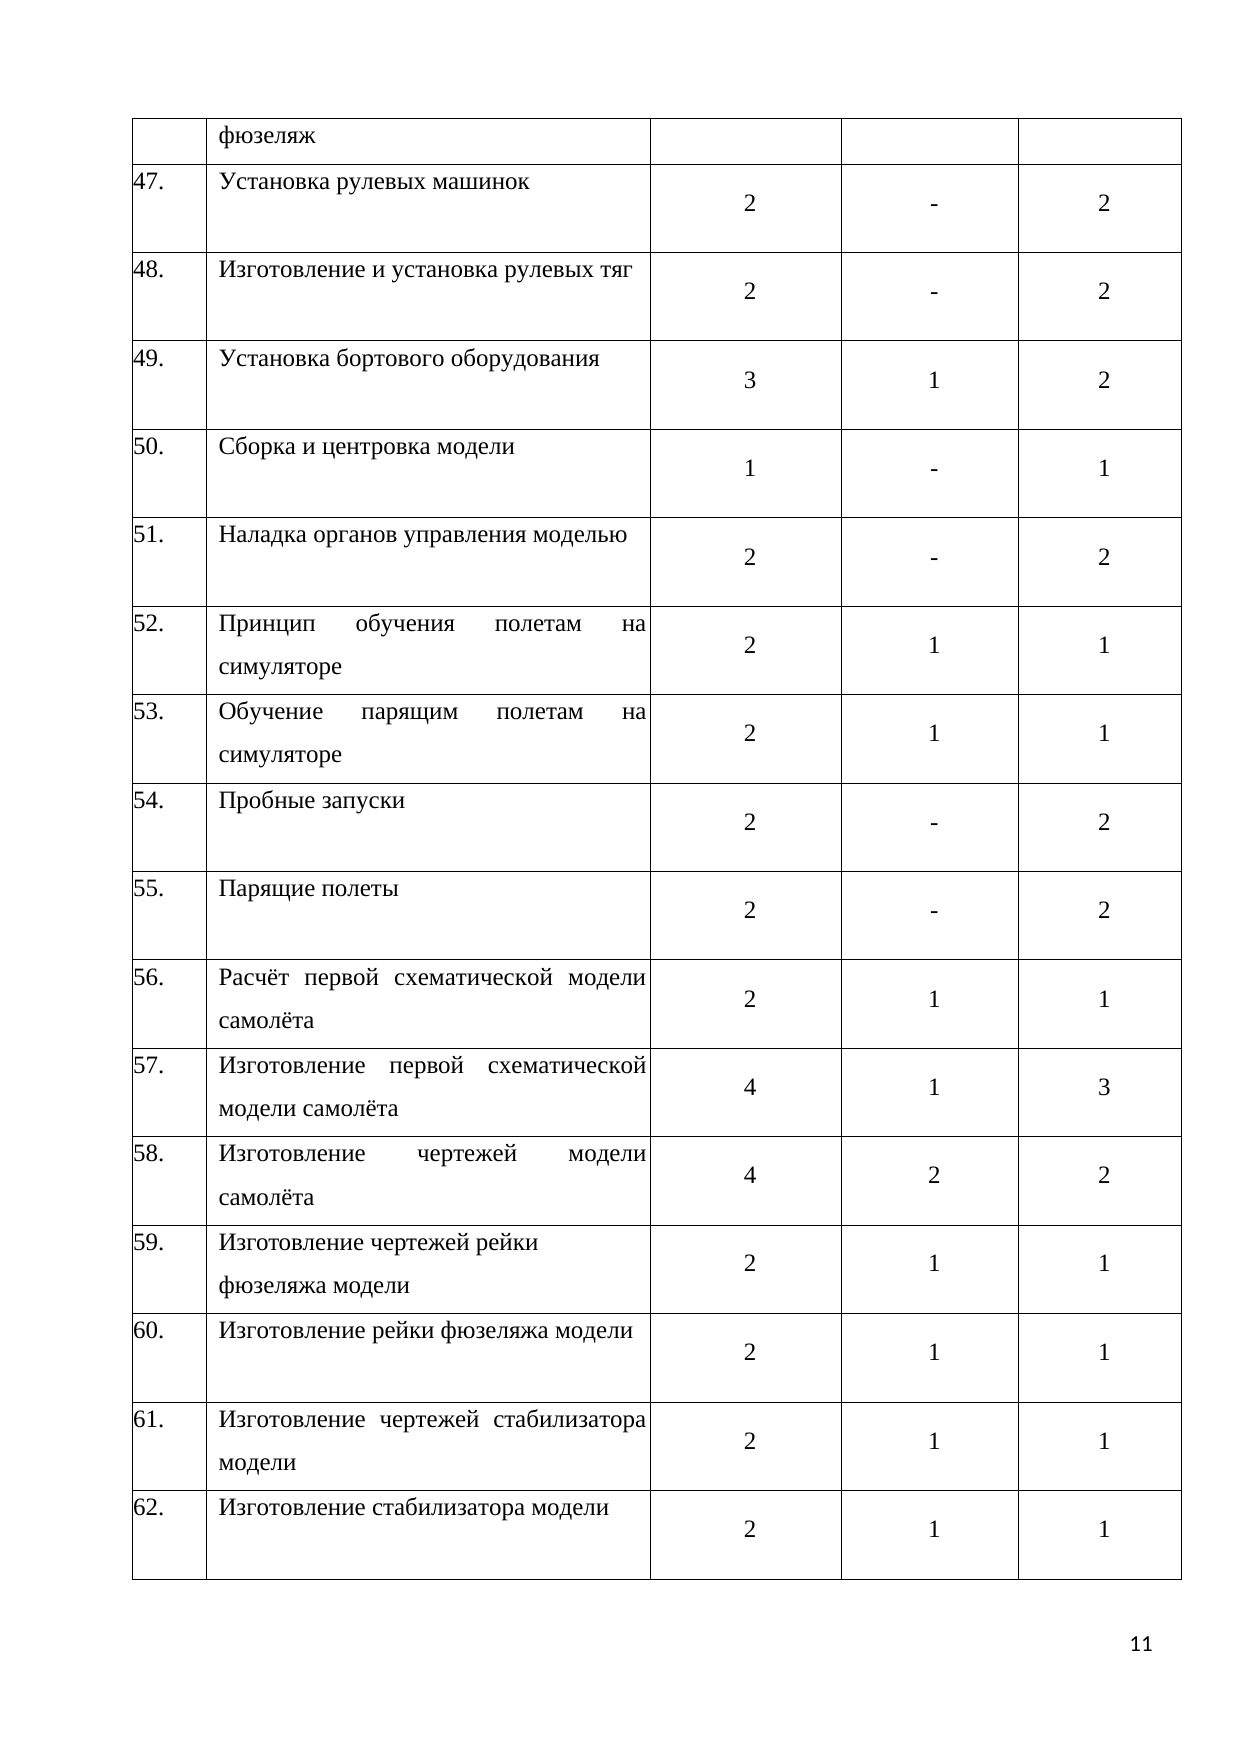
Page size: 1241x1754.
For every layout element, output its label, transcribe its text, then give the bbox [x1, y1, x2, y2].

table_cell [133, 1137, 206, 1225]
table_cell Установка бортового оборудования [207, 341, 650, 429]
table_cell [133, 607, 206, 694]
table_cell 4 [651, 119, 841, 163]
table_cell - [842, 784, 1018, 871]
table_cell 2 [651, 1314, 841, 1402]
table_cell Изготовление чертежей рейки фюзеляжа модели [207, 1226, 650, 1313]
table_cell 2 [651, 518, 841, 606]
table_cell 2 [1019, 784, 1181, 871]
table_cell 1 [1019, 607, 1181, 694]
table_cell 3 [1019, 119, 1181, 163]
table_cell 1 [1019, 960, 1181, 1048]
table_cell 2 [1019, 165, 1181, 252]
table_cell [133, 872, 206, 959]
table_cell Принцип обучения полетам на симуляторе [207, 607, 650, 694]
table_cell 1 [842, 1491, 1018, 1578]
table_cell [133, 784, 206, 871]
table_cell 1 [1019, 1491, 1181, 1578]
table_cell Изготовление стабилизатора модели [207, 1491, 650, 1578]
table_cell Сборка и центровка модели [207, 430, 650, 517]
table_cell [133, 119, 206, 163]
table_cell 2 [651, 253, 841, 340]
table_cell 2 [651, 1491, 841, 1578]
table_cell - [842, 518, 1018, 606]
table_cell 1 [1019, 1314, 1181, 1402]
table_cell Расчёт первой схематической модели самолёта [207, 960, 650, 1048]
table_cell [133, 1226, 206, 1313]
table_cell 4 [651, 1049, 841, 1136]
table_cell 2 [651, 960, 841, 1048]
table_cell 1 [842, 1226, 1018, 1313]
table_cell Пробные запуски [207, 784, 650, 871]
table_cell 2 [651, 1226, 841, 1313]
table_cell 1 [1019, 1226, 1181, 1313]
table_cell Изготовление первой схематической модели самолёта [207, 1049, 650, 1136]
table_cell 1 [842, 607, 1018, 694]
table_cell [133, 165, 206, 252]
table_cell 2 [651, 607, 841, 694]
table_cell 1 [651, 430, 841, 517]
table_cell 2 [651, 872, 841, 959]
table_cell 1 [1019, 430, 1181, 517]
table_cell [133, 253, 206, 340]
table_cell Установка рулевых машинок [207, 165, 650, 252]
table_cell Наладка органов управления моделью [207, 518, 650, 606]
table_cell 1 [842, 695, 1018, 782]
table_cell 2 [651, 1403, 841, 1490]
table_cell 2 [651, 165, 841, 252]
table_cell 1 [1019, 695, 1181, 782]
table_cell [133, 695, 206, 782]
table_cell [207, 119, 650, 163]
table_cell Парящие полеты [207, 872, 650, 959]
table_cell 1 [842, 1049, 1018, 1136]
table_cell [133, 518, 206, 606]
table_cell [133, 1491, 206, 1578]
table_cell 1 [1019, 1403, 1181, 1490]
table_cell Изготовление чертежей стабилизатора модели [207, 1403, 650, 1490]
table_cell 1 [842, 341, 1018, 429]
table_cell [133, 341, 206, 429]
table_cell [133, 1403, 206, 1490]
table_cell 2 [1019, 872, 1181, 959]
table_cell 2 [842, 1137, 1018, 1225]
table_cell [133, 1314, 206, 1402]
table_cell 2 [651, 695, 841, 782]
table_cell - [842, 430, 1018, 517]
table_cell 1 [842, 1314, 1018, 1402]
table_cell 3 [1019, 1049, 1181, 1136]
table_cell 1 [842, 960, 1018, 1048]
table_cell - [842, 872, 1018, 959]
table_cell 2 [1019, 253, 1181, 340]
table_cell - [842, 253, 1018, 340]
table_cell 2 [651, 784, 841, 871]
table_cell 2 [1019, 341, 1181, 429]
table_cell 3 [651, 341, 841, 429]
table_cell Изготовление рейки фюзеляжа модели [207, 1314, 650, 1402]
table_cell [133, 1049, 206, 1136]
table_cell 2 [1019, 518, 1181, 606]
table_cell [133, 960, 206, 1048]
table_cell 1 [842, 119, 1018, 163]
table_cell 4 [651, 1137, 841, 1225]
table_cell Изготовление чертежей модели самолёта [207, 1137, 650, 1225]
table_cell Обучение парящим полетам на симуляторе [207, 695, 650, 782]
table_cell [133, 430, 206, 517]
table_cell Изготовление и установка рулевых тяг [207, 253, 650, 340]
table_cell 1 [842, 1403, 1018, 1490]
table_cell - [842, 165, 1018, 252]
table_cell 2 [1019, 1137, 1181, 1225]
